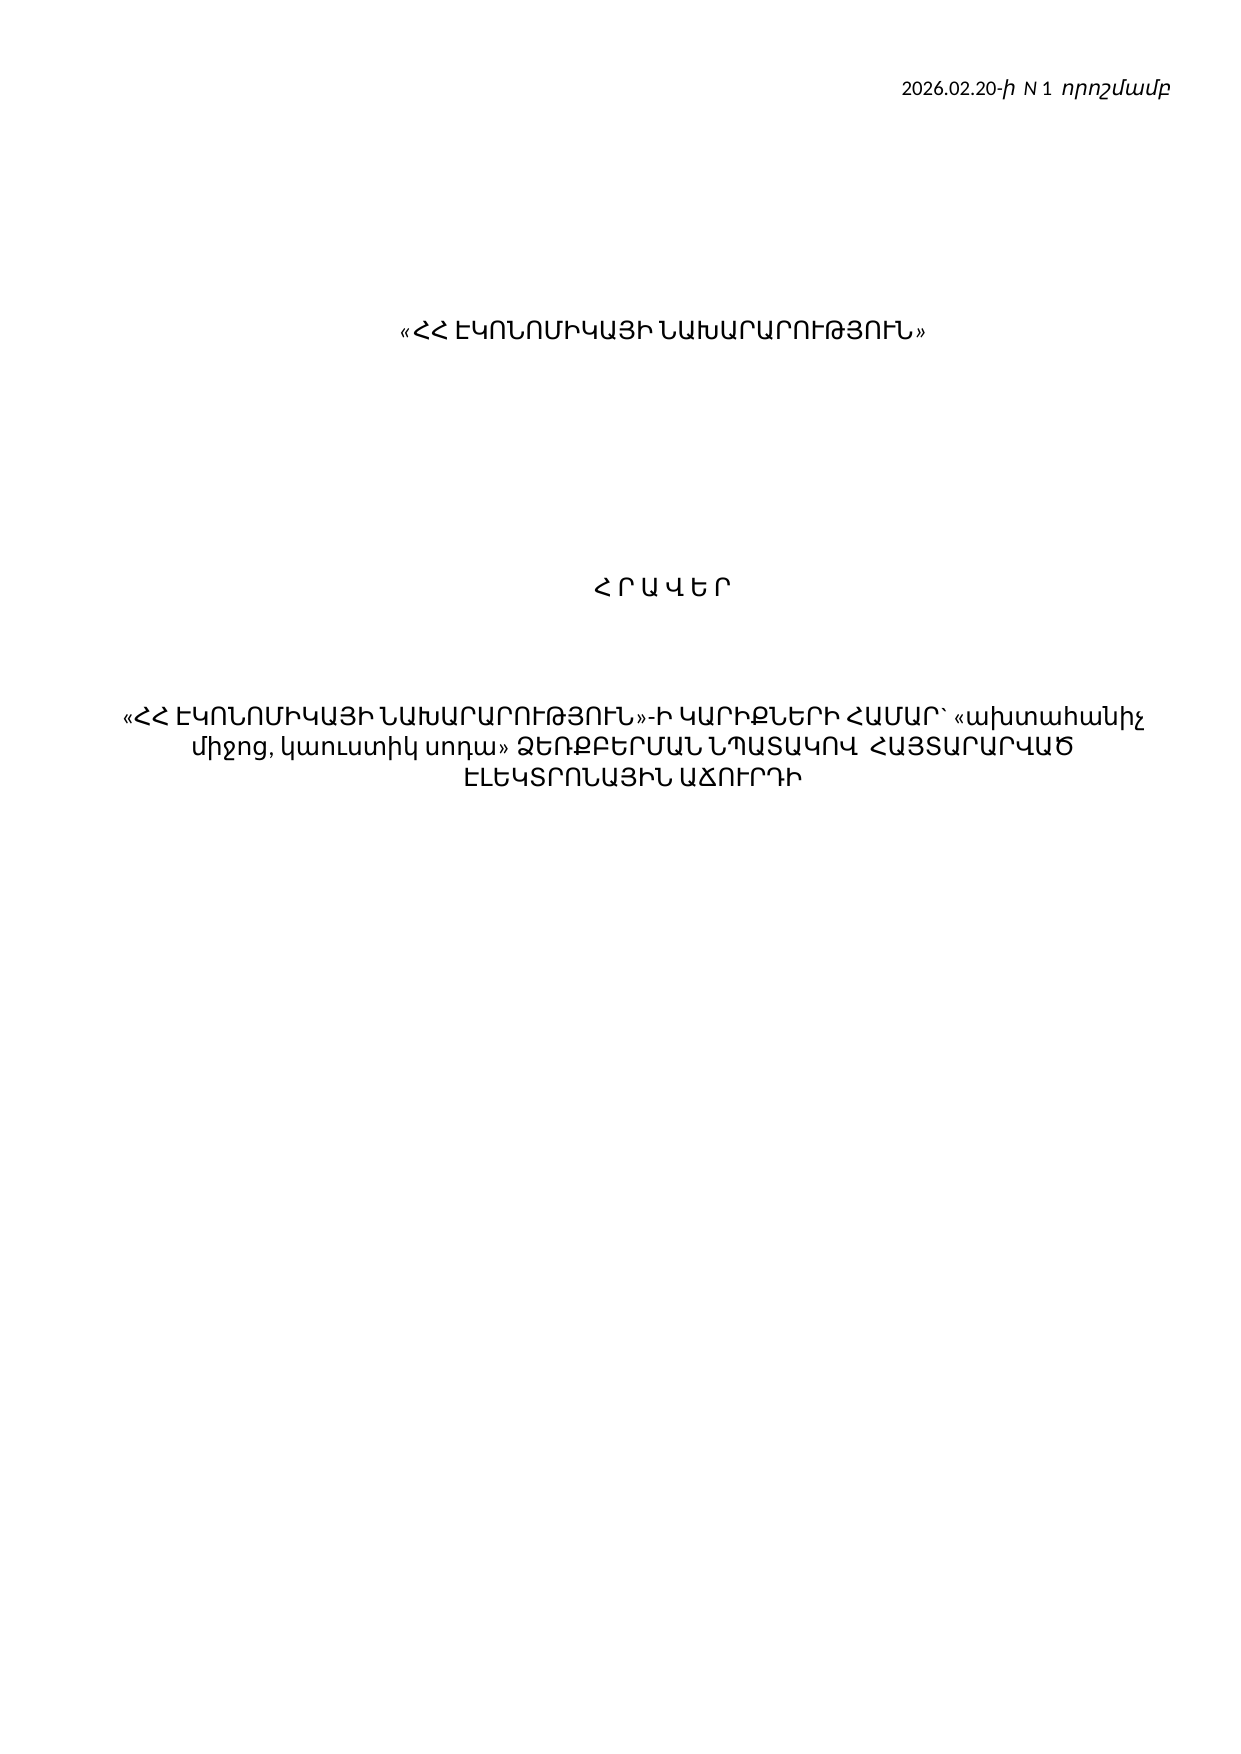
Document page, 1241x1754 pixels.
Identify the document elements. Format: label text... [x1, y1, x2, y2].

text Հ Ր Ա Վ Ե Ր [94, 572, 1172, 602]
text 2026.02.20 -ի N 1 որոշմամբ [94, 75, 1171, 100]
text « ՀՀ ԷԿՈՆՈՄԻԿԱՅԻ ՆԱԽԱՐԱՐՈՒԹՅՈՒՆ» [94, 316, 1172, 346]
text «ՀՀ ԷԿՈՆՈՄԻԿԱՅԻ ՆԱԽԱՐԱՐՈՒԹՅՈՒՆ»-Ի ԿԱՐԻՔՆԵՐԻ ՀԱՄԱՐ` «ախտահանիչ միջոց, կաուստիկ սոդա» ՁԵՌՔԲԵՐՄԱՆ ՆՊԱՏԱԿՈՎ ՀԱՅՏԱՐԱՐՎԱԾ ԷԼԵԿՏՐՈՆԱՅԻՆ ԱՃՈՒՐԴԻ [94, 701, 1172, 792]
